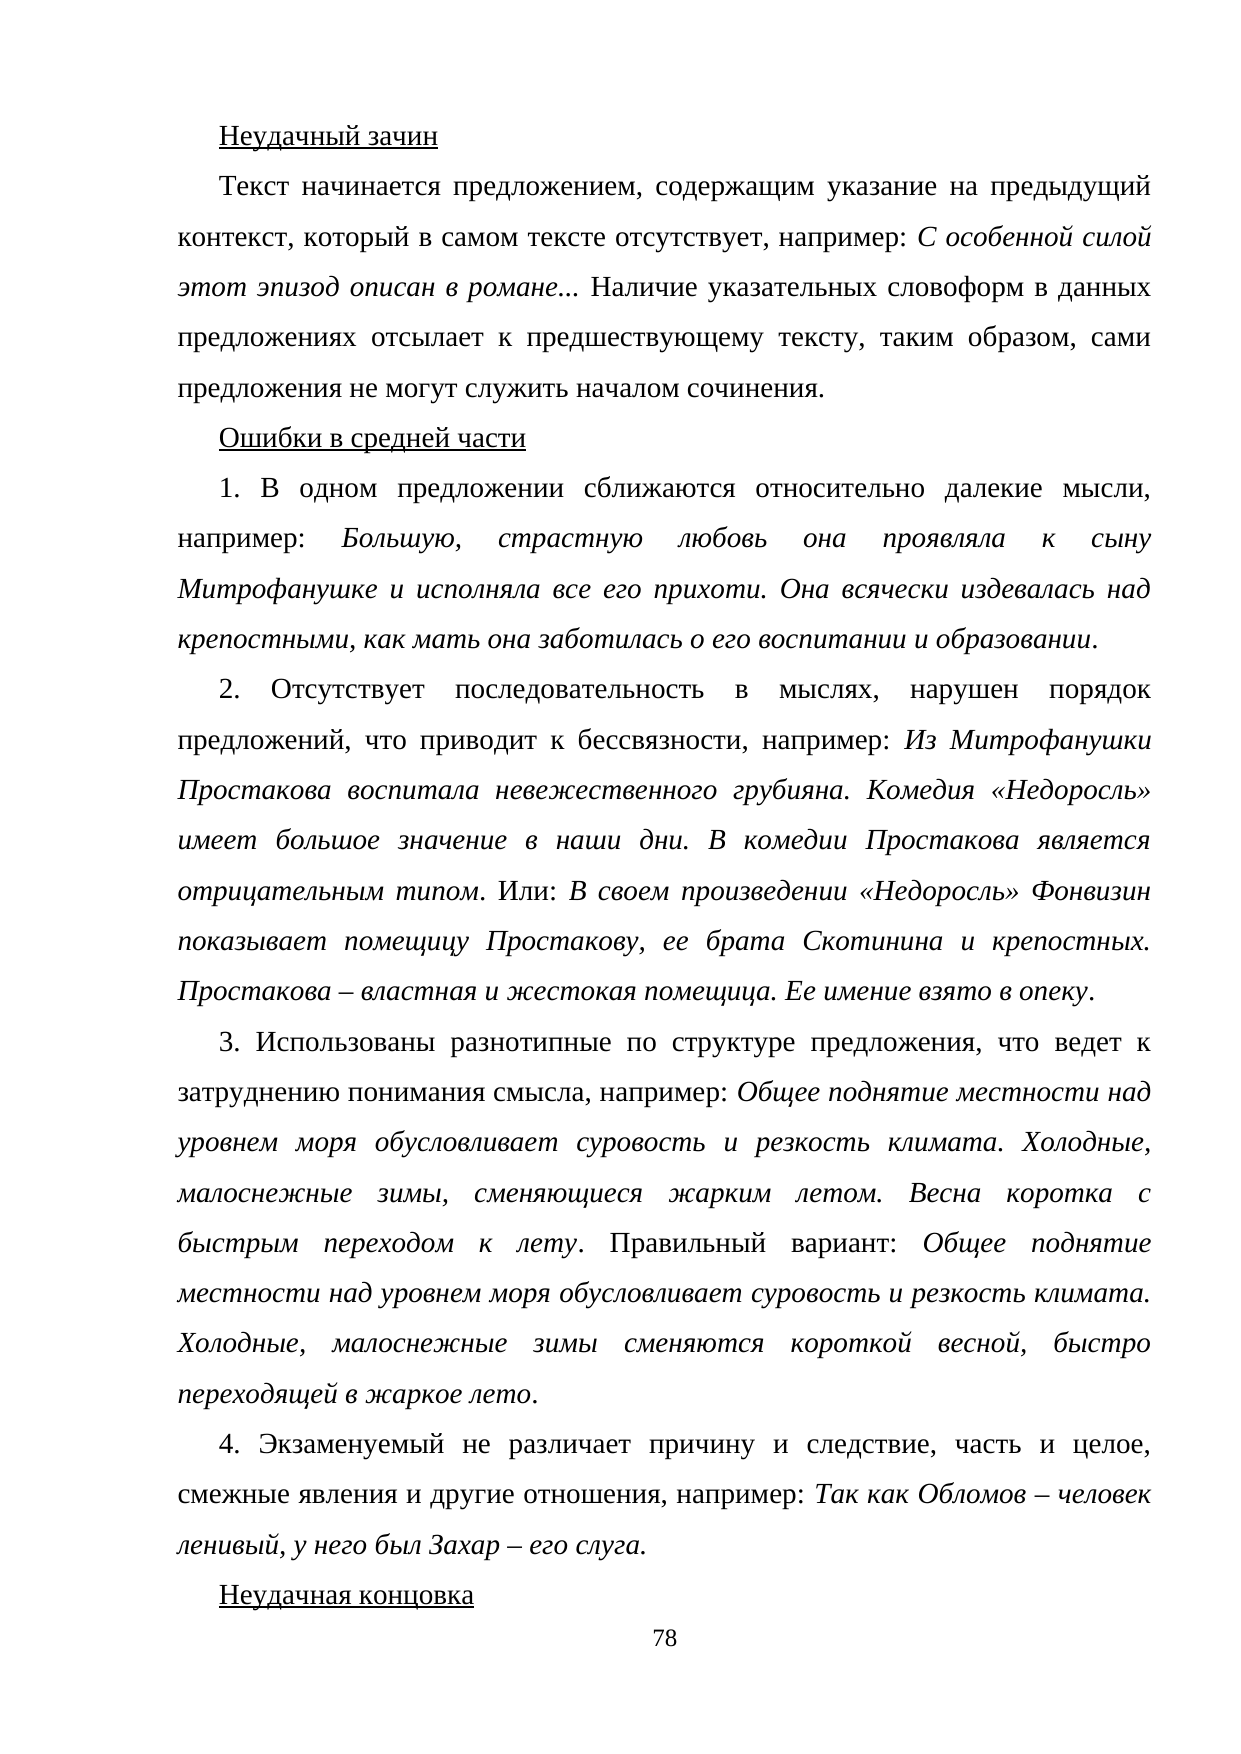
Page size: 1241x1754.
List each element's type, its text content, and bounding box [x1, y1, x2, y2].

text 3. Использованы разнотипные по структуре предложения, что ведет к затруднению понимания смысла, например: Общее поднятие местности над уровнем моря обусловливает суровость и резкость климата. Холодные, малоснежные зимы, сменяющиеся жарким летом. Весна коротка с быстрым переходом к лету. Правильный вариант: Общее поднятие местности над уровнем моря обусловливает суровость и резкость климата. Холодные, малоснежные зимы сменяются короткой весной, быстро переходящей в жаркое лето. [177, 1024, 1152, 1409]
text Текст начинается предложением, содержащим указание на предыдущий контекст, который в самом тексте отсутствует, например: С особенной силой этот эпизод описан в романе... Наличие указательных словоформ в данных предложениях отсылает к предшествующему тексту, таким образом, сами предложения не могут служить началом сочинения. [177, 168, 1152, 403]
text 2. Отсутствует последовательность в мыслях, нарушен порядок предложений, что приводит к бессвязности, например: Из Митрофанушки Простакова воспитала невежественного грубияна. Комедия «Недоросль» имеет большое значение в наши дни. В комедии Простакова является отрицательным типом. Или: В своем произведении «Недоросль» Фонвизин показывает помещицу Простакову, ее брата Скотинина и крепостных. Простакова – властная и жестокая помещица. Ее имение взято в опеку. [177, 672, 1152, 1007]
text 4. Экзаменуемый не различает причину и следствие, часть и целое, смежные явления и другие отношения, например: Так как Обломов – человек ленивый, у него был Захар – его слуга. [177, 1426, 1152, 1560]
text 1. В одном предложении сближаются относительно далекие мысли, например: Большую, страстную любовь она проявляла к сыну Митрофанушке и исполняла все его прихоти. Она всячески издевалась над крепостными, как мать она заботилась о его воспитании и образовании. [177, 470, 1152, 655]
text Неудачная концовка [177, 1577, 1152, 1611]
text Ошибки в средней части [177, 420, 1152, 453]
text Неудачный зачин [177, 118, 1152, 152]
